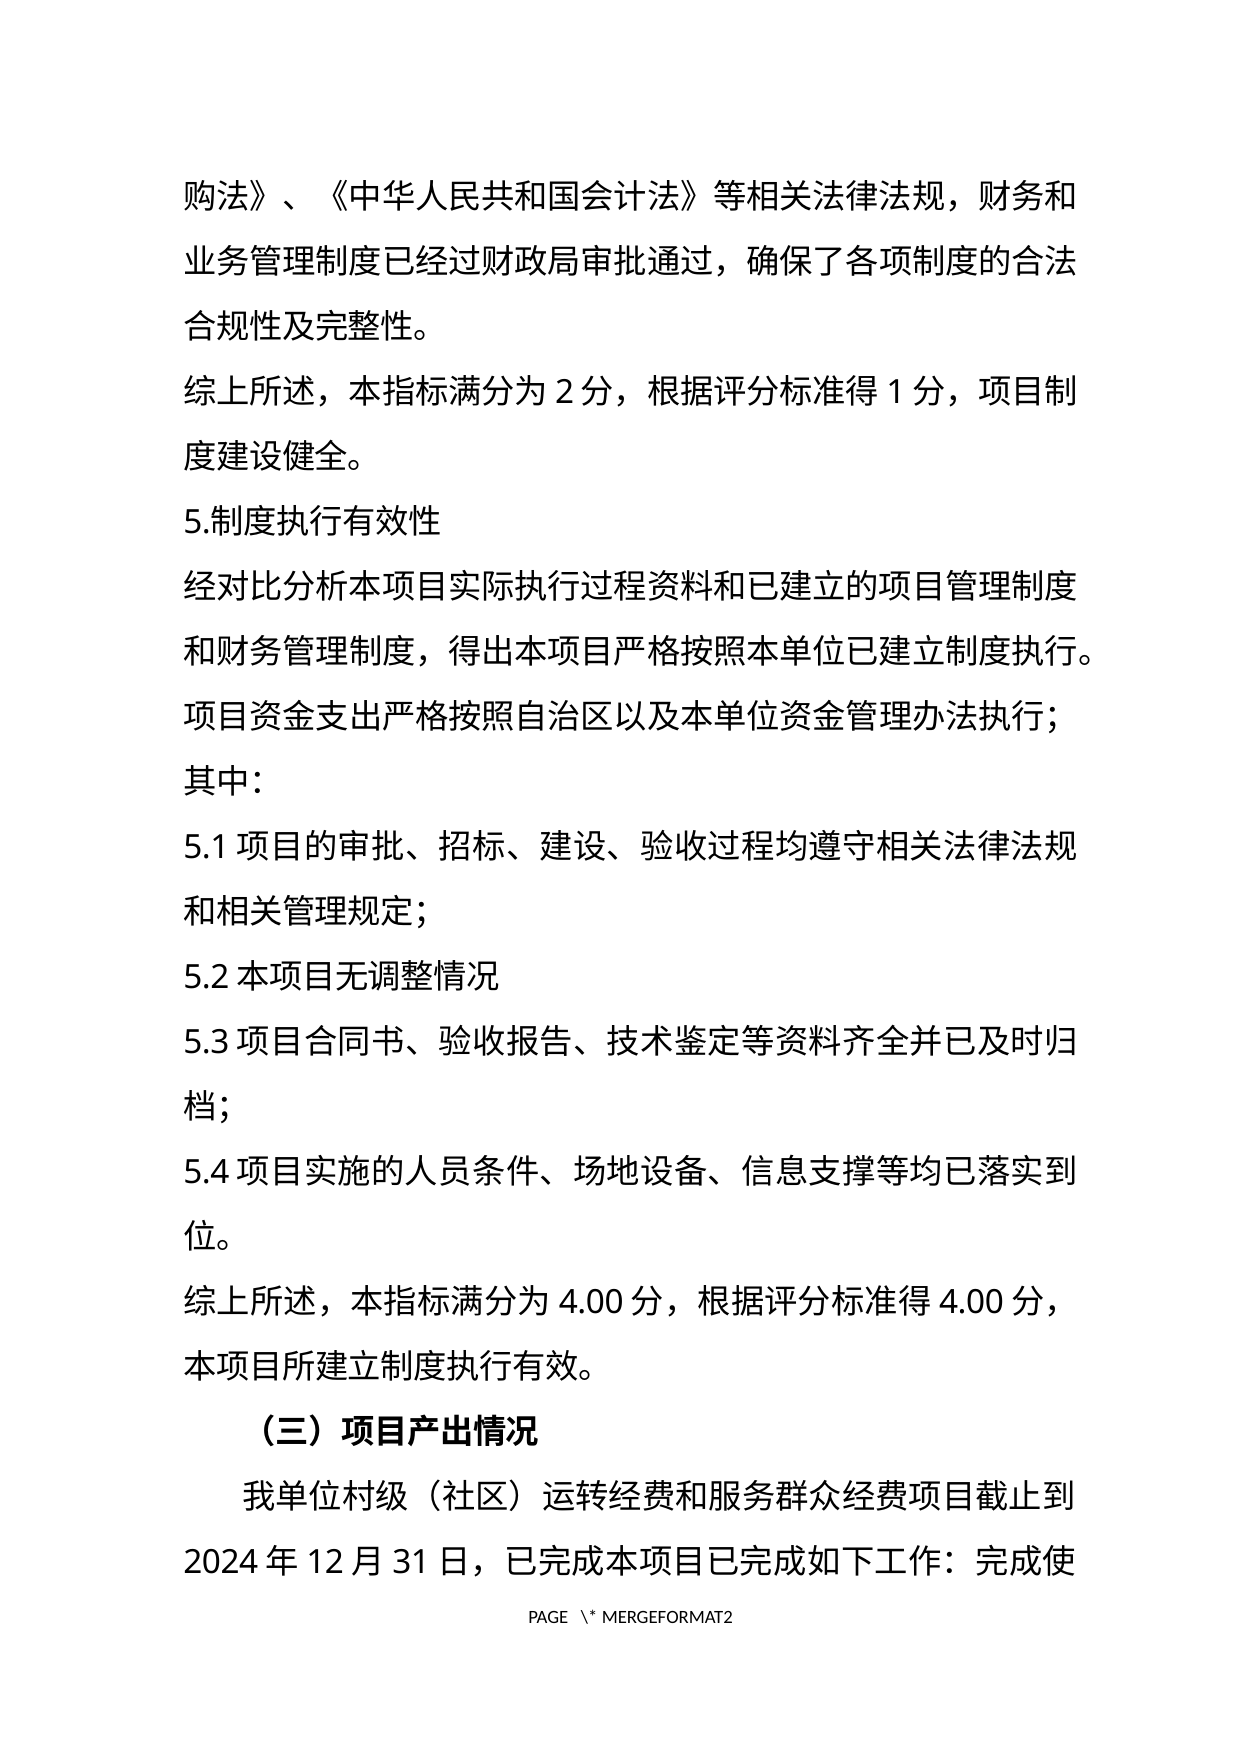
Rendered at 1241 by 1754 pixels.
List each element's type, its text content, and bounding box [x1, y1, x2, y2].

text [183, 162, 1078, 1397]
text （三）项目产出情况 [183, 1397, 1078, 1462]
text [183, 1462, 1078, 1592]
